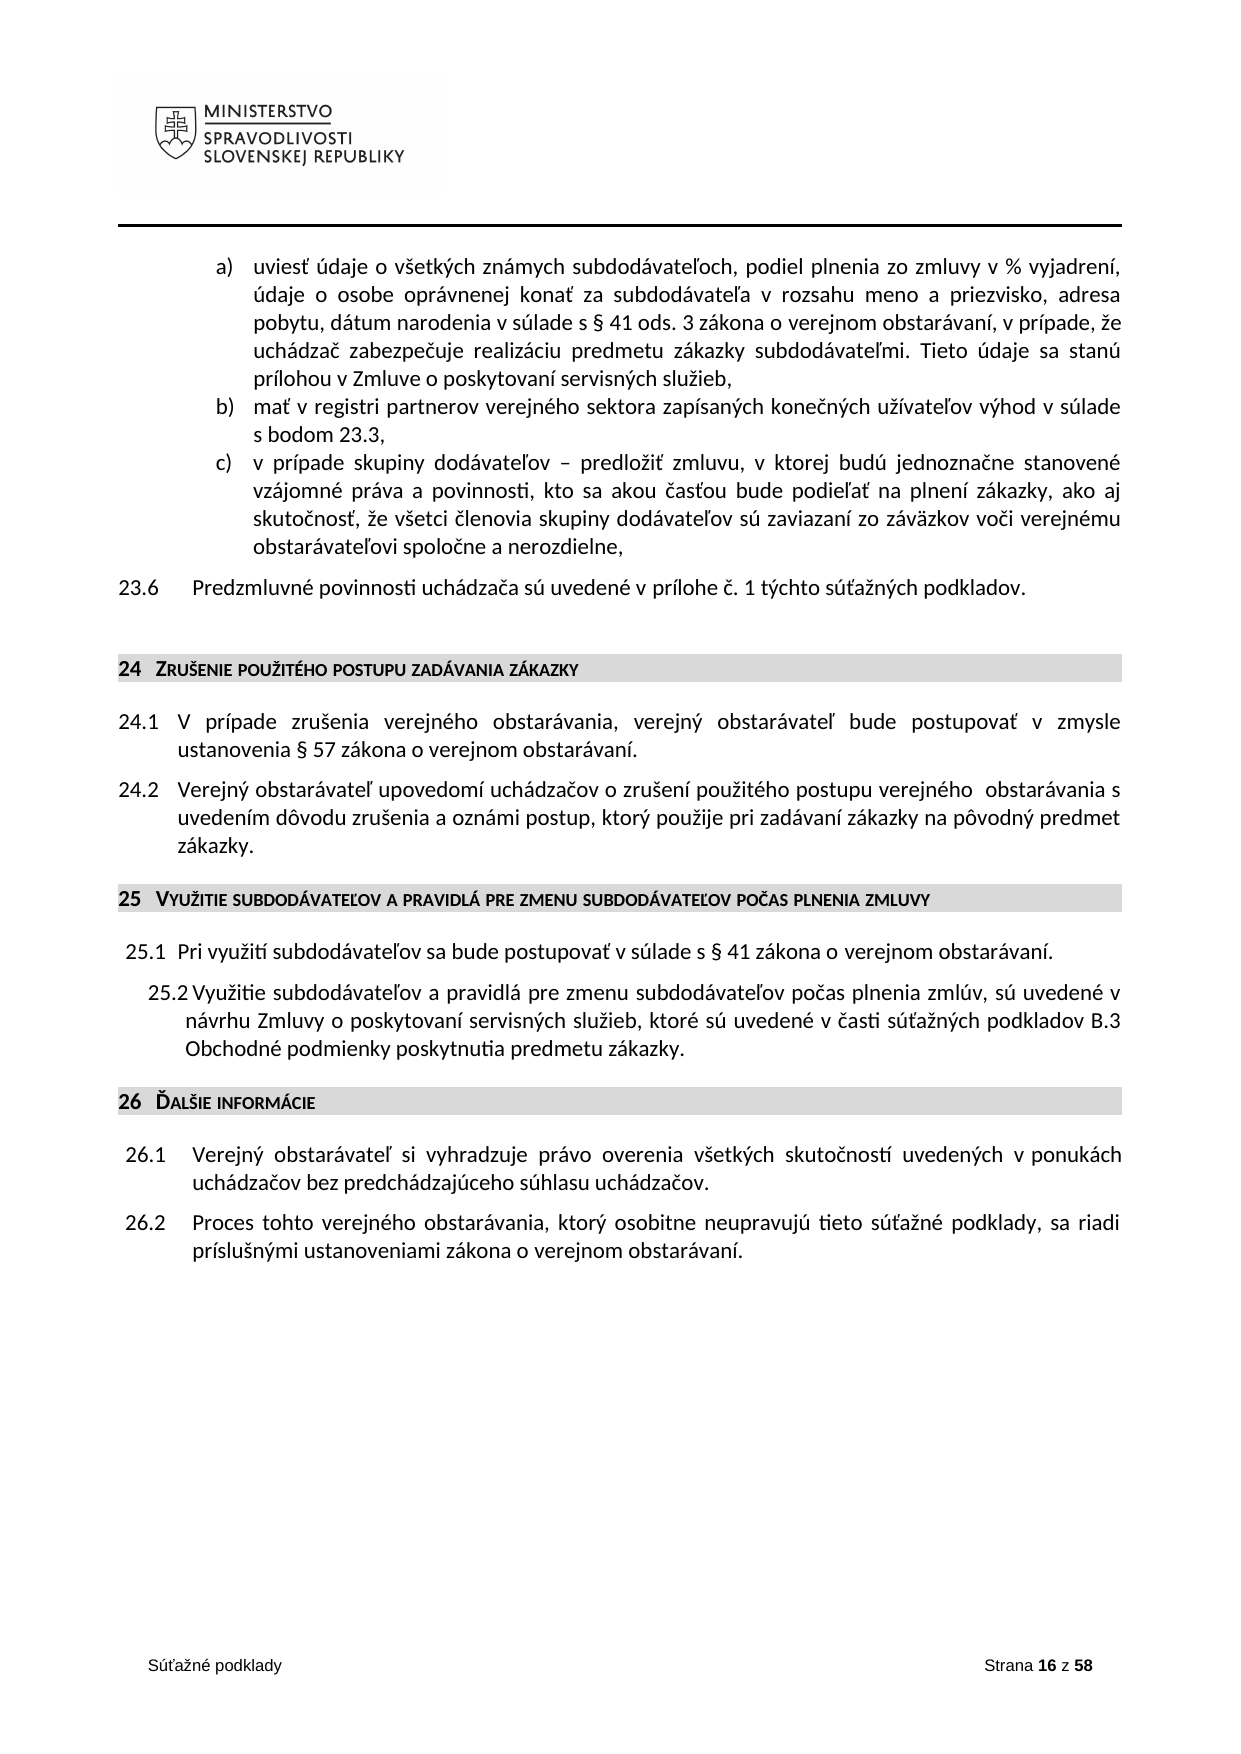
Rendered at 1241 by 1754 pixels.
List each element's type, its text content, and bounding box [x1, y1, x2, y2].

list mať v registri partnerov verejného sektora zapísaných konečných užívateľov výhod v súlade s bodom 23.3, [216, 392, 1122, 448]
list Verejný obstarávateľ upovedomí uchádzačov o zrušení použitého postupu verejného obstarávania s uvedením dôvodu zrušenia a oznámi postup, ktorý použije pri zadávaní zákazky na pôvodný predmet zákazky. [118, 775, 1122, 859]
list Verejný obstarávateľ si vyhradzuje právo overenia všetkých skutočností uvedených v ponukách uchádzačov bez predchádzajúceho súhlasu uchádzačov. [125, 1140, 1122, 1196]
list Predzmluvné povinnosti uchádzača sú uvedené v prílohe č. 1 týchto súťažných podkladov. [118, 573, 1122, 601]
subtitle Ďalšie informácie [118, 1087, 1122, 1115]
list Proces tohto verejného obstarávania, ktorý osobitne neupravujú tieto súťažné podklady, sa riadi príslušnými ustanoveniami zákona o verejnom obstarávaní. [125, 1208, 1122, 1264]
subtitle Využitie subdodávateľov a pravidlá pre zmenu subdodávateľov počas plnenia zmluvy [118, 884, 1122, 912]
list Pri využití subdodávateľov sa bude postupovať v súlade s § 41 zákona o verejnom obstarávaní. [125, 937, 1122, 965]
list Využitie subdodávateľov a pravidlá pre zmenu subdodávateľov počas plnenia zmlúv, sú uvedené v návrhu Zmluvy o poskytovaní servisných služieb, ktoré sú uvedené v časti súťažných podkladov B.3 Obchodné podmienky poskytnutia predmetu zákazky. [148, 978, 1122, 1062]
subtitle Zrušenie použitého postupu zadávania zákazky [118, 654, 1122, 682]
list V prípade zrušenia verejného obstarávania, verejný obstarávateľ bude postupovať v zmysle ustanovenia § 57 zákona o verejnom obstarávaní. [118, 707, 1122, 763]
list v prípade skupiny dodávateľov – predložiť zmluvu, v ktorej budú jednoznačne stanovené vzájomné práva a povinnosti, kto sa akou časťou bude podieľať na plnení zákazky, ako aj skutočnosť, že všetci členovia skupiny dodávateľov sú zaviazaní zo záväzkov voči verejnému obstarávateľovi spoločne a nerozdielne, [216, 448, 1122, 560]
list uviesť údaje o všetkých známych subdodávateľoch, podiel plnenia zo zmluvy v % vyjadrení, údaje o osobe oprávnenej konať za subdodávateľa v rozsahu meno a priezvisko, adresa pobytu, dátum narodenia v súlade s § 41 ods. 3 zákona o verejnom obstarávaní, v prípade, že uchádzač zabezpečuje realizáciu predmetu zákazky subdodávateľmi. Tieto údaje sa stanú prílohou v Zmluve o poskytovaní servisných služieb, [216, 252, 1122, 392]
picture [118, 73, 443, 194]
